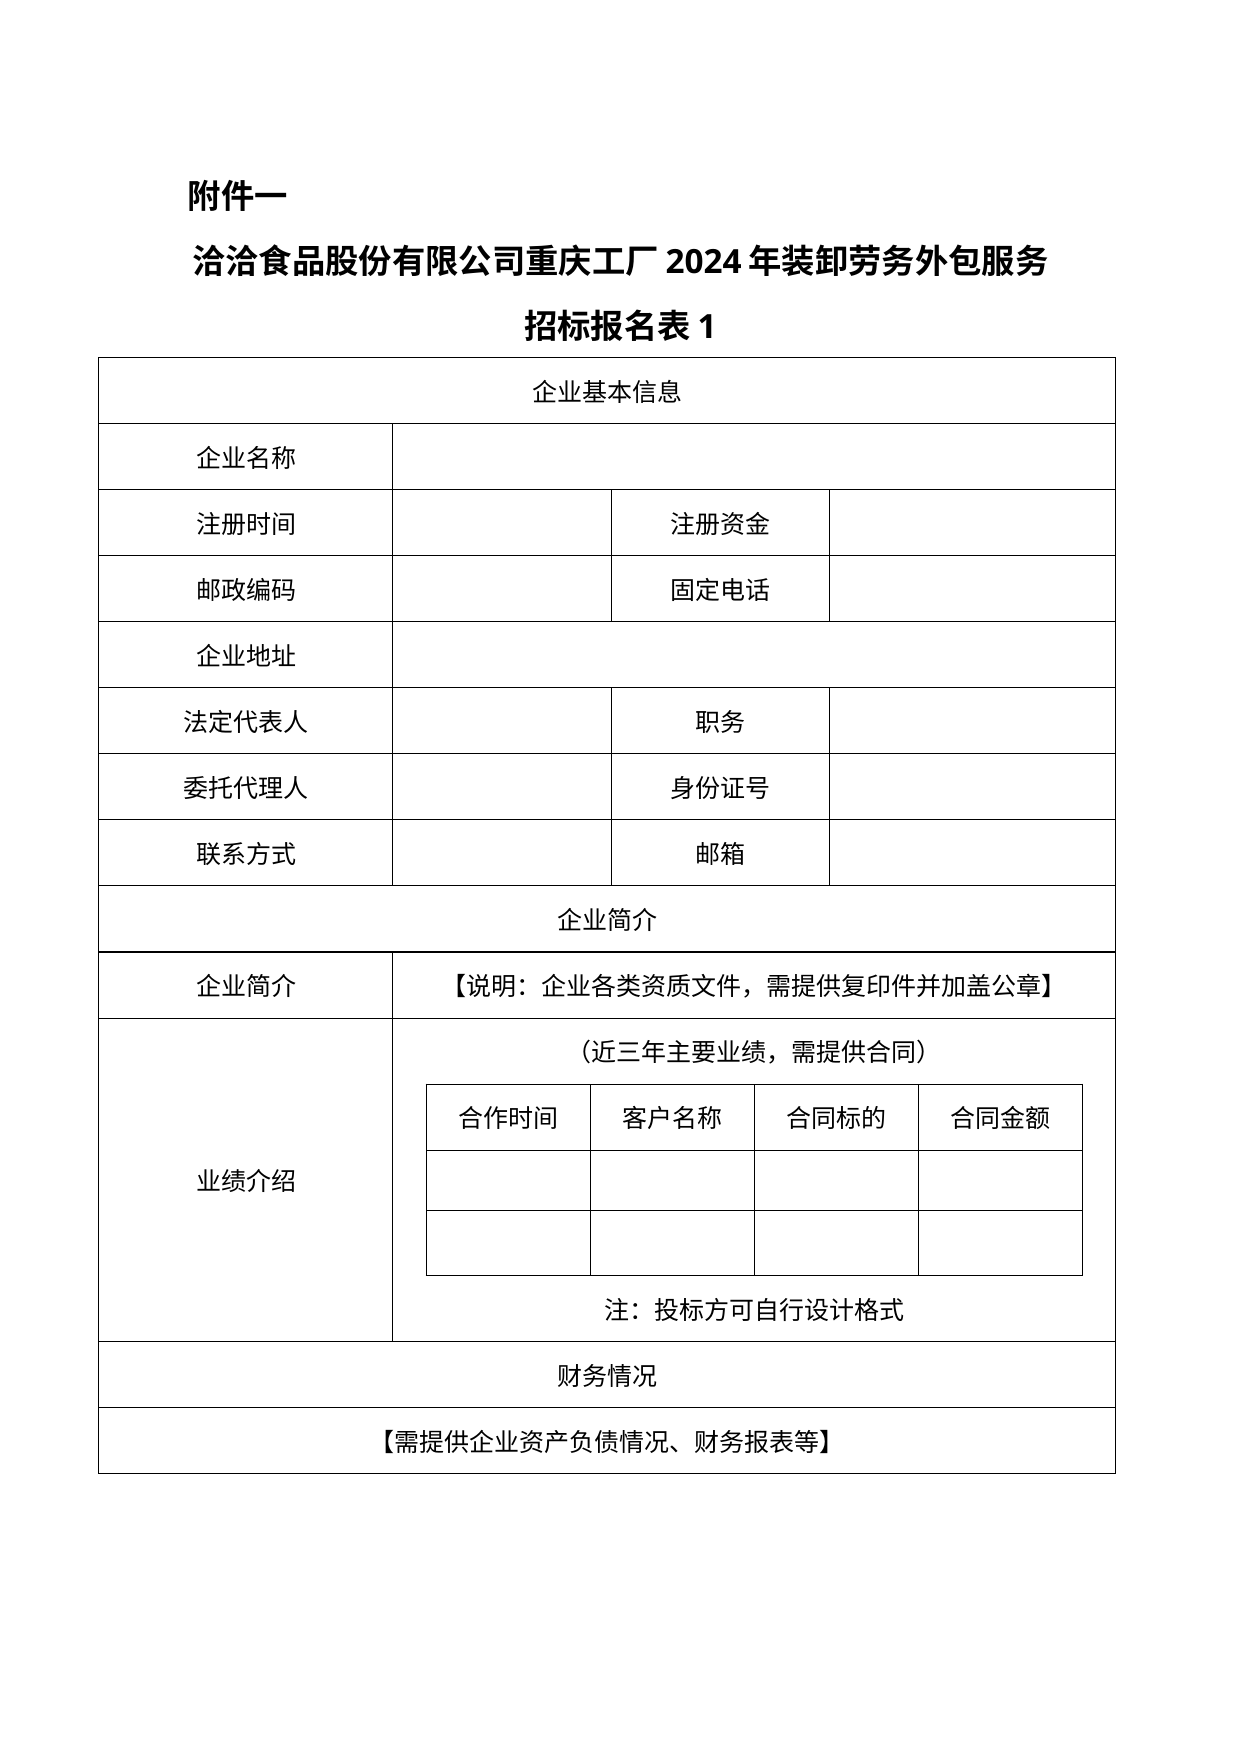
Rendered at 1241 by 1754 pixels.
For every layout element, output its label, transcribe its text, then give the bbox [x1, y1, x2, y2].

table_cell 职务 [612, 688, 829, 753]
table_cell [393, 622, 1115, 687]
table_cell [393, 820, 611, 885]
table_cell 联系方式 [99, 820, 392, 885]
table_cell [393, 556, 611, 621]
table_cell 注册资金 [612, 490, 829, 555]
table_cell 注册时间 [99, 490, 392, 555]
table_cell 【需提供企业资产负债情况、财务报表等】 [99, 1408, 1115, 1473]
table_cell 【说明：企业各类资质文件，需提供复印件并加盖公章】 [393, 953, 1115, 1017]
table_cell [393, 424, 1115, 489]
table_cell 企业简介 [99, 953, 392, 1017]
table_cell 法定代表人 [99, 688, 392, 753]
table_cell [830, 688, 1115, 753]
table_cell 身份证号 [612, 754, 829, 819]
text 洽洽食品股份有限公司重庆工厂2024年装卸劳务外包服务招标报名表1 [187, 227, 1053, 357]
table_header 企业基本信息 [99, 358, 1115, 423]
table_cell 邮箱 [612, 820, 829, 885]
table_cell [393, 490, 611, 555]
table_cell 固定电话 [612, 556, 829, 621]
table_cell 企业简介 [99, 886, 1115, 951]
table_cell 业绩介绍 [99, 1019, 392, 1341]
table_cell （近三年主要业绩，需提供合同） 注：投标方可自行设计格式 [393, 1019, 1115, 1341]
table_cell 委托代理人 [99, 754, 392, 819]
table_cell 企业地址 [99, 622, 392, 687]
table_cell [830, 556, 1115, 621]
table_cell [393, 688, 611, 753]
table_cell [830, 754, 1115, 819]
table_cell 企业名称 [99, 424, 392, 489]
table_cell [830, 820, 1115, 885]
table_cell 财务情况 [99, 1342, 1115, 1407]
text 附件一 [187, 162, 1053, 227]
table_cell 邮政编码 [99, 556, 392, 621]
table_cell [393, 754, 611, 819]
table_cell [830, 490, 1115, 555]
